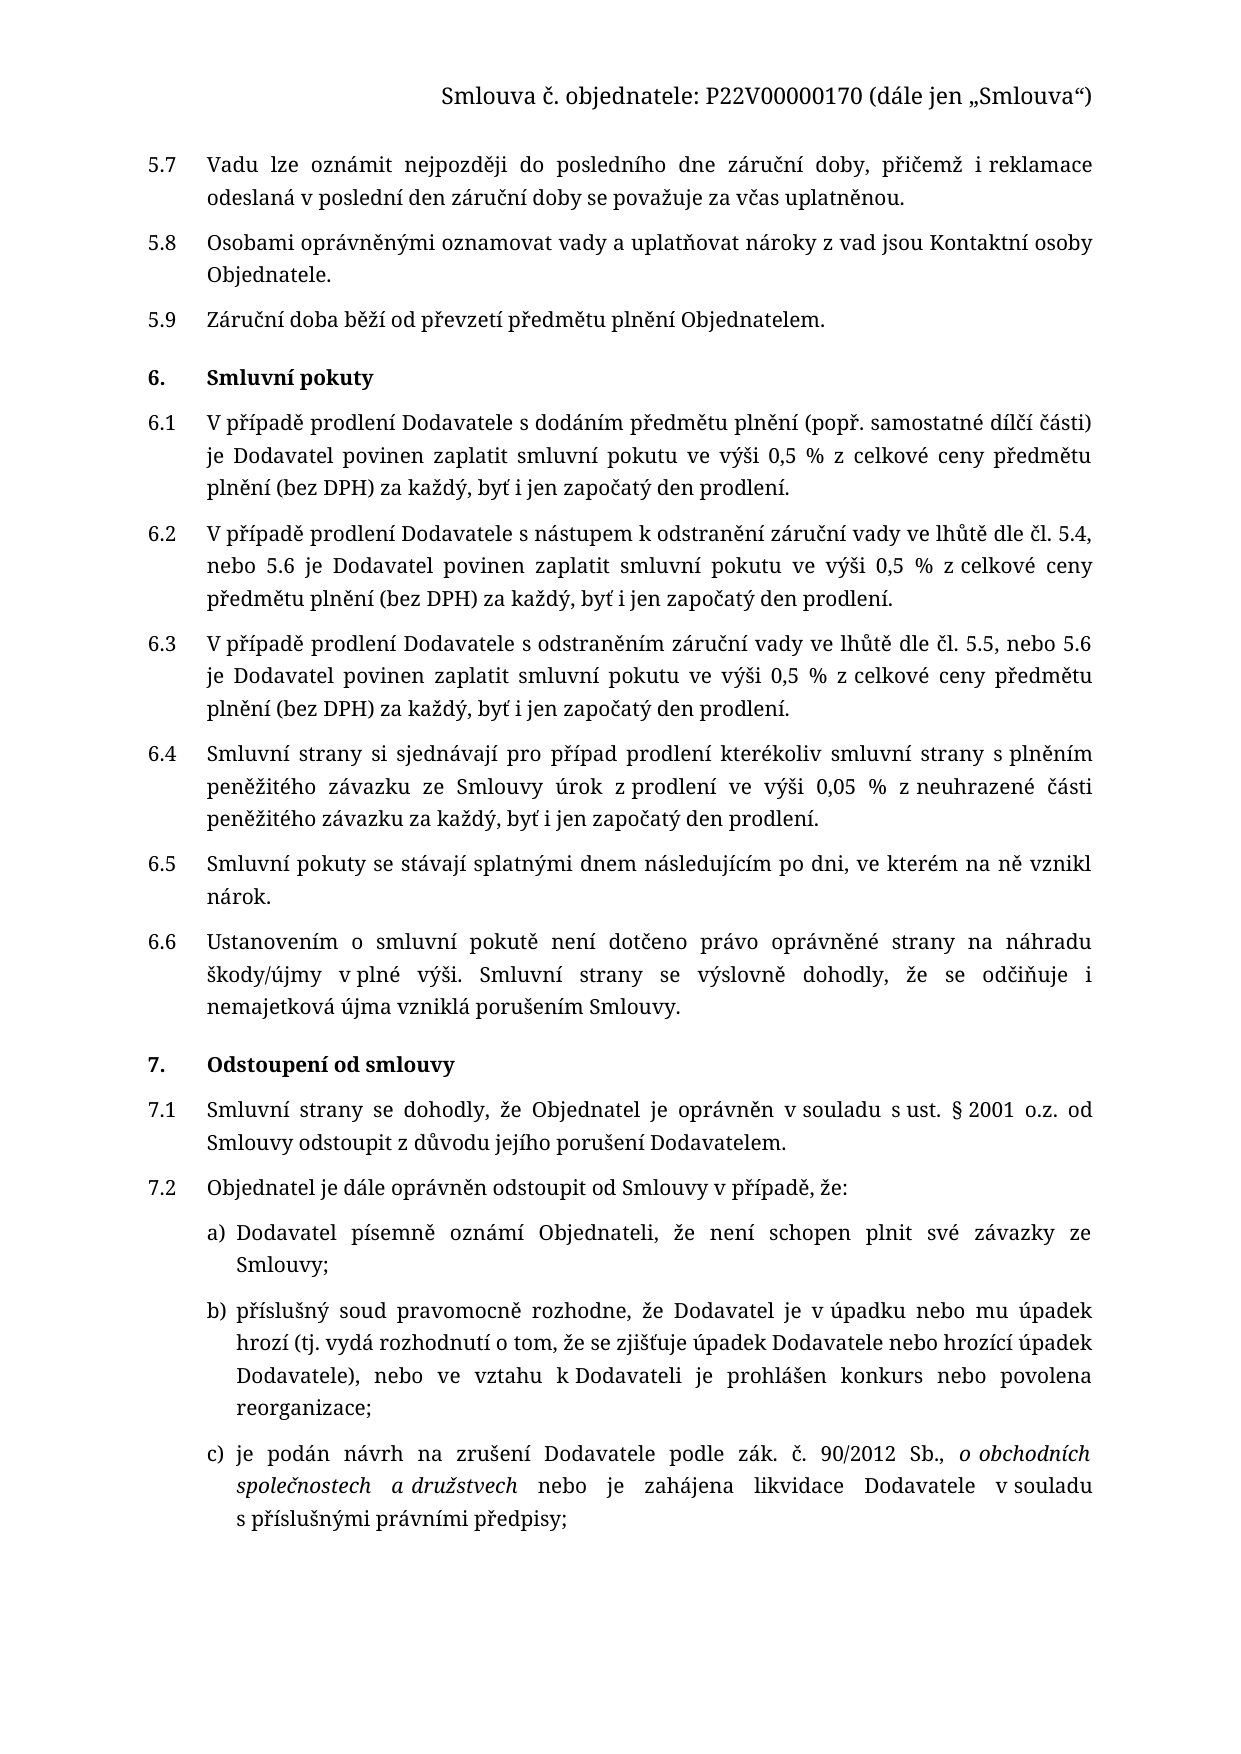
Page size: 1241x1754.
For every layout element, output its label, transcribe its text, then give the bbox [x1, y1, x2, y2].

list Smluvní strany se dohodly, že Objednatel je oprávněn v souladu s ust. § 2001 o.z. od Smlouvy odstoupit z důvodu jejího porušení Dodavatelem. [148, 1095, 1093, 1156]
list je podán návrh na zrušení Dodavatele podle zák. č. 90/2012 Sb., o obchodních společnostech a družstvech nebo je zahájena likvidace Dodavatele v souladu s příslušnými právními předpisy; [207, 1439, 1093, 1532]
list V případě prodlení Dodavatele s nástupem k odstranění záruční vady ve lhůtě dle čl. 5.4, nebo 5.6 je Dodavatel povinen zaplatit smluvní pokutu ve výši 0,5 % z celkové ceny předmětu plnění (bez DPH) za každý, byť i jen započatý den prodlení. [148, 519, 1093, 612]
list Objednatel je dále oprávněn odstoupit od Smlouvy v případě, že: [148, 1173, 1093, 1201]
list Smluvní pokuty se stávají splatnými dnem následujícím po dni, ve kterém na ně vznikl nárok. [148, 849, 1093, 911]
list Smluvní pokuty [148, 363, 1093, 392]
list Dodavatel písemně oznámí Objednateli, že není schopen plnit své závazky ze Smlouvy; [207, 1218, 1093, 1279]
list Osobami oprávněnými oznamovat vady a uplatňovat nároky z vad jsou Kontaktní osoby Objednatele. [148, 228, 1093, 289]
list Vadu lze oznámit nejpozději do posledního dne záruční doby, přičemž i reklamace odeslaná v poslední den záruční doby se považuje za včas uplatněnou. [148, 150, 1093, 211]
list V případě prodlení Dodavatele s odstraněním záruční vady ve lhůtě dle čl. 5.5, nebo 5.6 je Dodavatel povinen zaplatit smluvní pokutu ve výši 0,5 % z celkové ceny předmětu plnění (bez DPH) za každý, byť i jen započatý den prodlení. [148, 629, 1093, 723]
list V případě prodlení Dodavatele s dodáním předmětu plnění (popř. samostatné dílčí části) je Dodavatel povinen zaplatit smluvní pokutu ve výši 0,5 % z celkové ceny předmětu plnění (bez DPH) za každý, byť i jen započatý den prodlení. [148, 408, 1093, 502]
list Odstoupení od smlouvy [148, 1050, 1093, 1078]
list Ustanovením o smluvní pokutě není dotčeno právo oprávněné strany na náhradu škody/újmy v plné výši. Smluvní strany se výslovně dohodly, že se odčiňuje i nemajetková újma vzniklá porušením Smlouvy. [148, 927, 1093, 1021]
list příslušný soud pravomocně rozhodne, že Dodavatel je v úpadku nebo mu úpadek hrozí (tj. vydá rozhodnutí o tom, že se zjišťuje úpadek Dodavatele nebo hrozící úpadek Dodavatele), nebo ve vztahu k Dodavateli je prohlášen konkurs nebo povolena reorganizace; [207, 1296, 1093, 1422]
list Smluvní strany si sjednávají pro případ prodlení kterékoliv smluvní strany s plněním peněžitého závazku ze Smlouvy úrok z prodlení ve výši 0,05 % z neuhrazené části peněžitého závazku za každý, byť i jen započatý den prodlení. [148, 739, 1093, 833]
list Záruční doba běží od převzetí předmětu plnění Objednatelem. [148, 306, 1093, 334]
